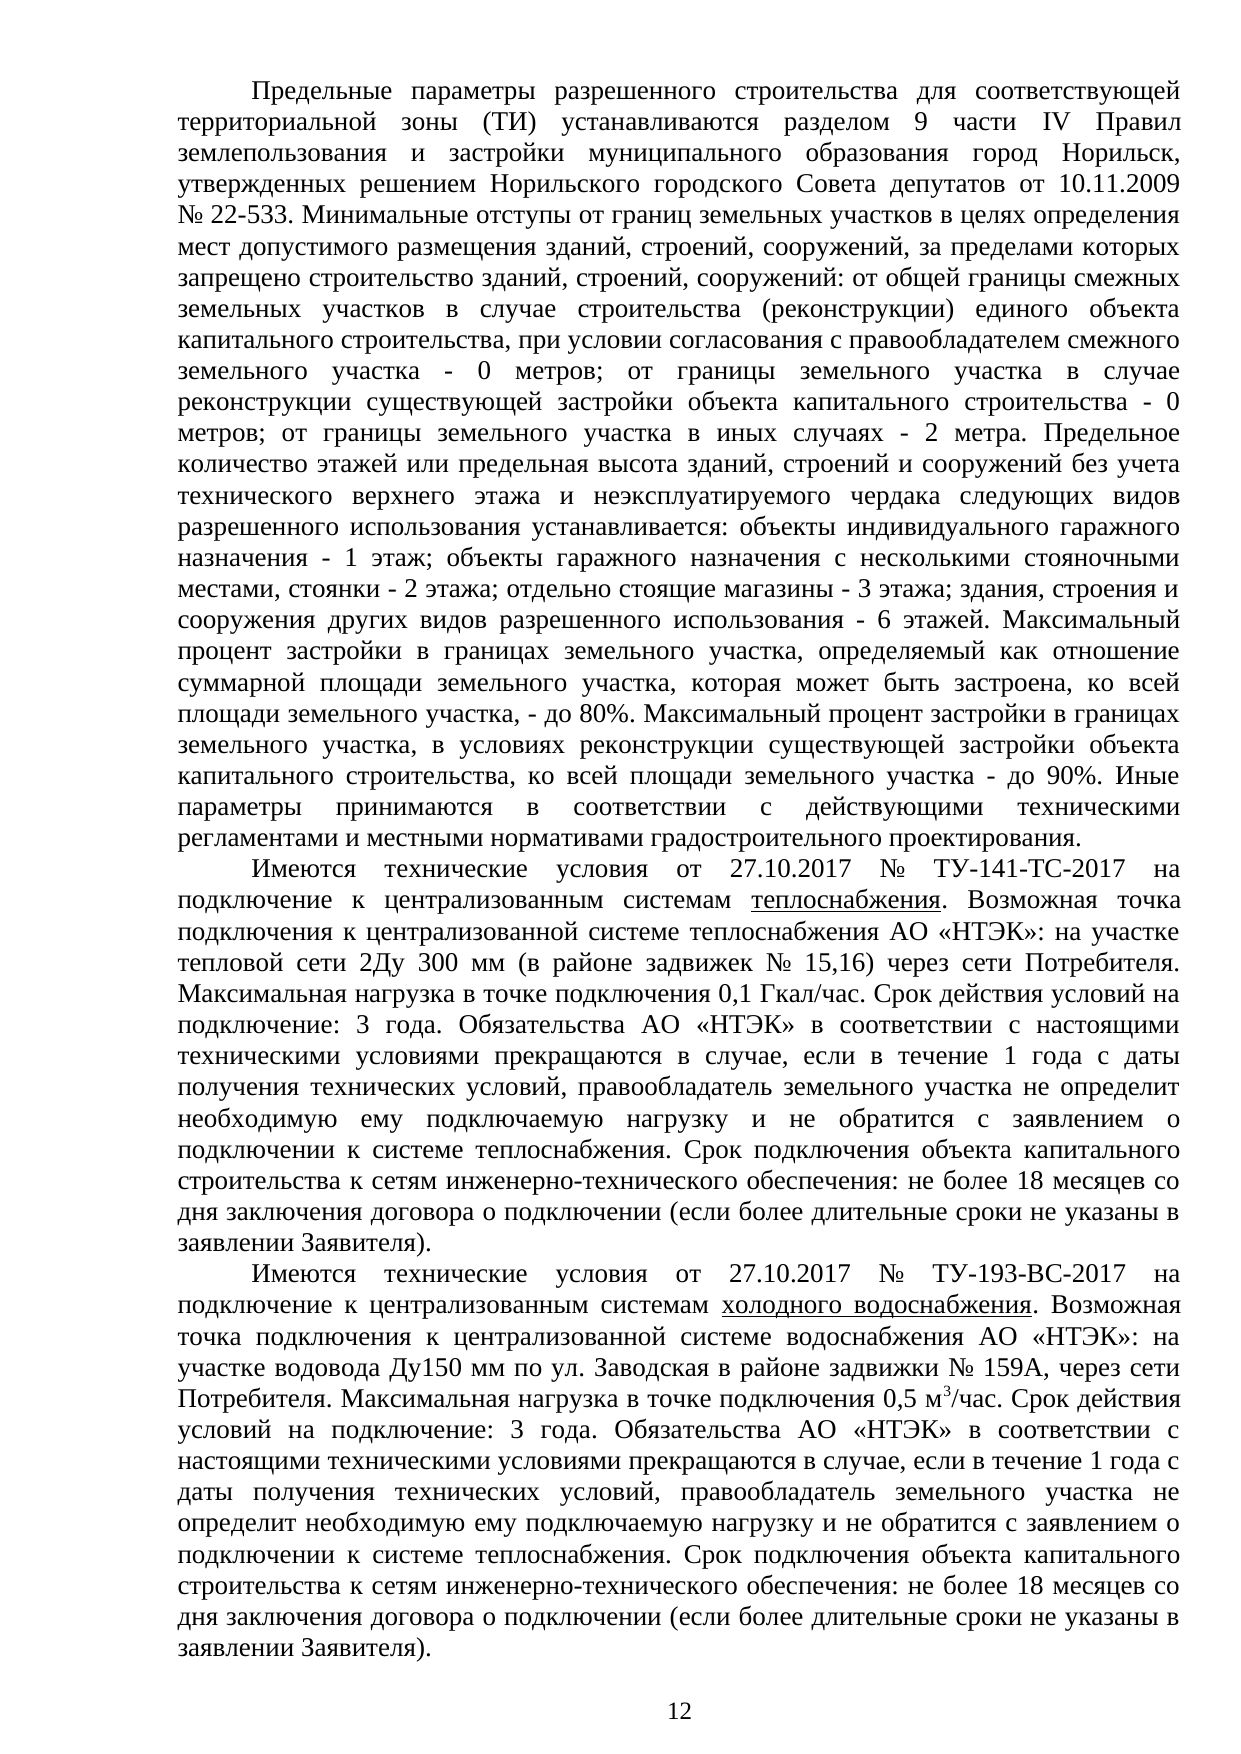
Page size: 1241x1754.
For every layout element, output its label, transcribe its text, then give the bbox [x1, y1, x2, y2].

text Имеются технические условия от 27.10.2017 № ТУ-193-ВС-2017 на подключение к централизованным системам холодного водоснабжения. Возможная точка подключения к централизованной системе водоснабжения АО «НТЭК»: на участке водовода Ду150 мм по ул. Заводская в районе задвижки № 159А, через сети Потребителя. Максимальная нагрузка в точке подключения 0,5 м3/час. Срок действия условий на подключение: 3 года. Обязательства АО «НТЭК» в соответствии с настоящими техническими условиями прекращаются в случае, если в течение 1 года с даты получения технических условий, правообладатель земельного участка не определит необходимую ему подключаемую нагрузку и не обратится с заявлением о подключении к системе теплоснабжения. Срок подключения объекта капитального строительства к сетям инженерно-технического обеспечения: не более 18 месяцев со дня заключения договора о подключении (если более длительные сроки не указаны в заявлении Заявителя). [177, 1257, 1181, 1662]
text Имеются технические условия от 27.10.2017 № ТУ-141-ТС-2017 на подключение к централизованным системам теплоснабжения. Возможная точка подключения к централизованной системе теплоснабжения АО «НТЭК»: на участке тепловой сети 2Ду 300 мм (в районе задвижек № 15,16) через сети Потребителя. Максимальная нагрузка в точке подключения 0,1 Гкал/час. Срок действия условий на подключение: 3 года. Обязательства АО «НТЭК» в соответствии с настоящими техническими условиями прекращаются в случае, если в течение 1 года с даты получения технических условий, правообладатель земельного участка не определит необходимую ему подключаемую нагрузку и не обратится с заявлением о подключении к системе теплоснабжения. Срок подключения объекта капитального строительства к сетям инженерно-технического обеспечения: не более 18 месяцев со дня заключения договора о подключении (если более длительные сроки не указаны в заявлении Заявителя). [177, 852, 1181, 1257]
text Предельные параметры разрешенного строительства для соответствующей территориальной зоны (ТИ) устанавливаются разделом 9 части IV Правил землепользования и застройки муниципального образования город Норильск, утвержденных решением Норильского городского Совета депутатов от 10.11.2009 № 22-533. Минимальные отступы от границ земельных участков в целях определения мест допустимого размещения зданий, строений, сооружений, за пределами которых запрещено строительство зданий, строений, сооружений: от общей границы смежных земельных участков в случае строительства (реконструкции) единого объекта капитального строительства, при условии согласования с правообладателем смежного земельного участка - 0 метров; от границы земельного участка в случае реконструкции существующей застройки объекта капитального строительства - 0 метров; от границы земельного участка в иных случаях - 2 метра. Предельное количество этажей или предельная высота зданий, строений и сооружений без учета технического верхнего этажа и неэксплуатируемого чердака следующих видов разрешенного использования устанавливается: объекты индивидуального гаражного назначения - 1 этаж; объекты гаражного назначения с несколькими стояночными местами, стоянки - 2 этажа; отдельно стоящие магазины - 3 этажа; здания, строения и сооружения других видов разрешенного использования - 6 этажей. Максимальный процент застройки в границах земельного участка, определяемый как отношение суммарной площади земельного участка, которая может быть застроена, ко всей площади земельного участка, - до 80%. Максимальный процент застройки в границах земельного участка, в условиях реконструкции существующей застройки объекта капитального строительства, ко всей площади земельного участка - до 90%. Иные параметры принимаются в соответствии с действующими техническими регламентами и местными нормативами градостроительного проектирования. [177, 74, 1181, 852]
